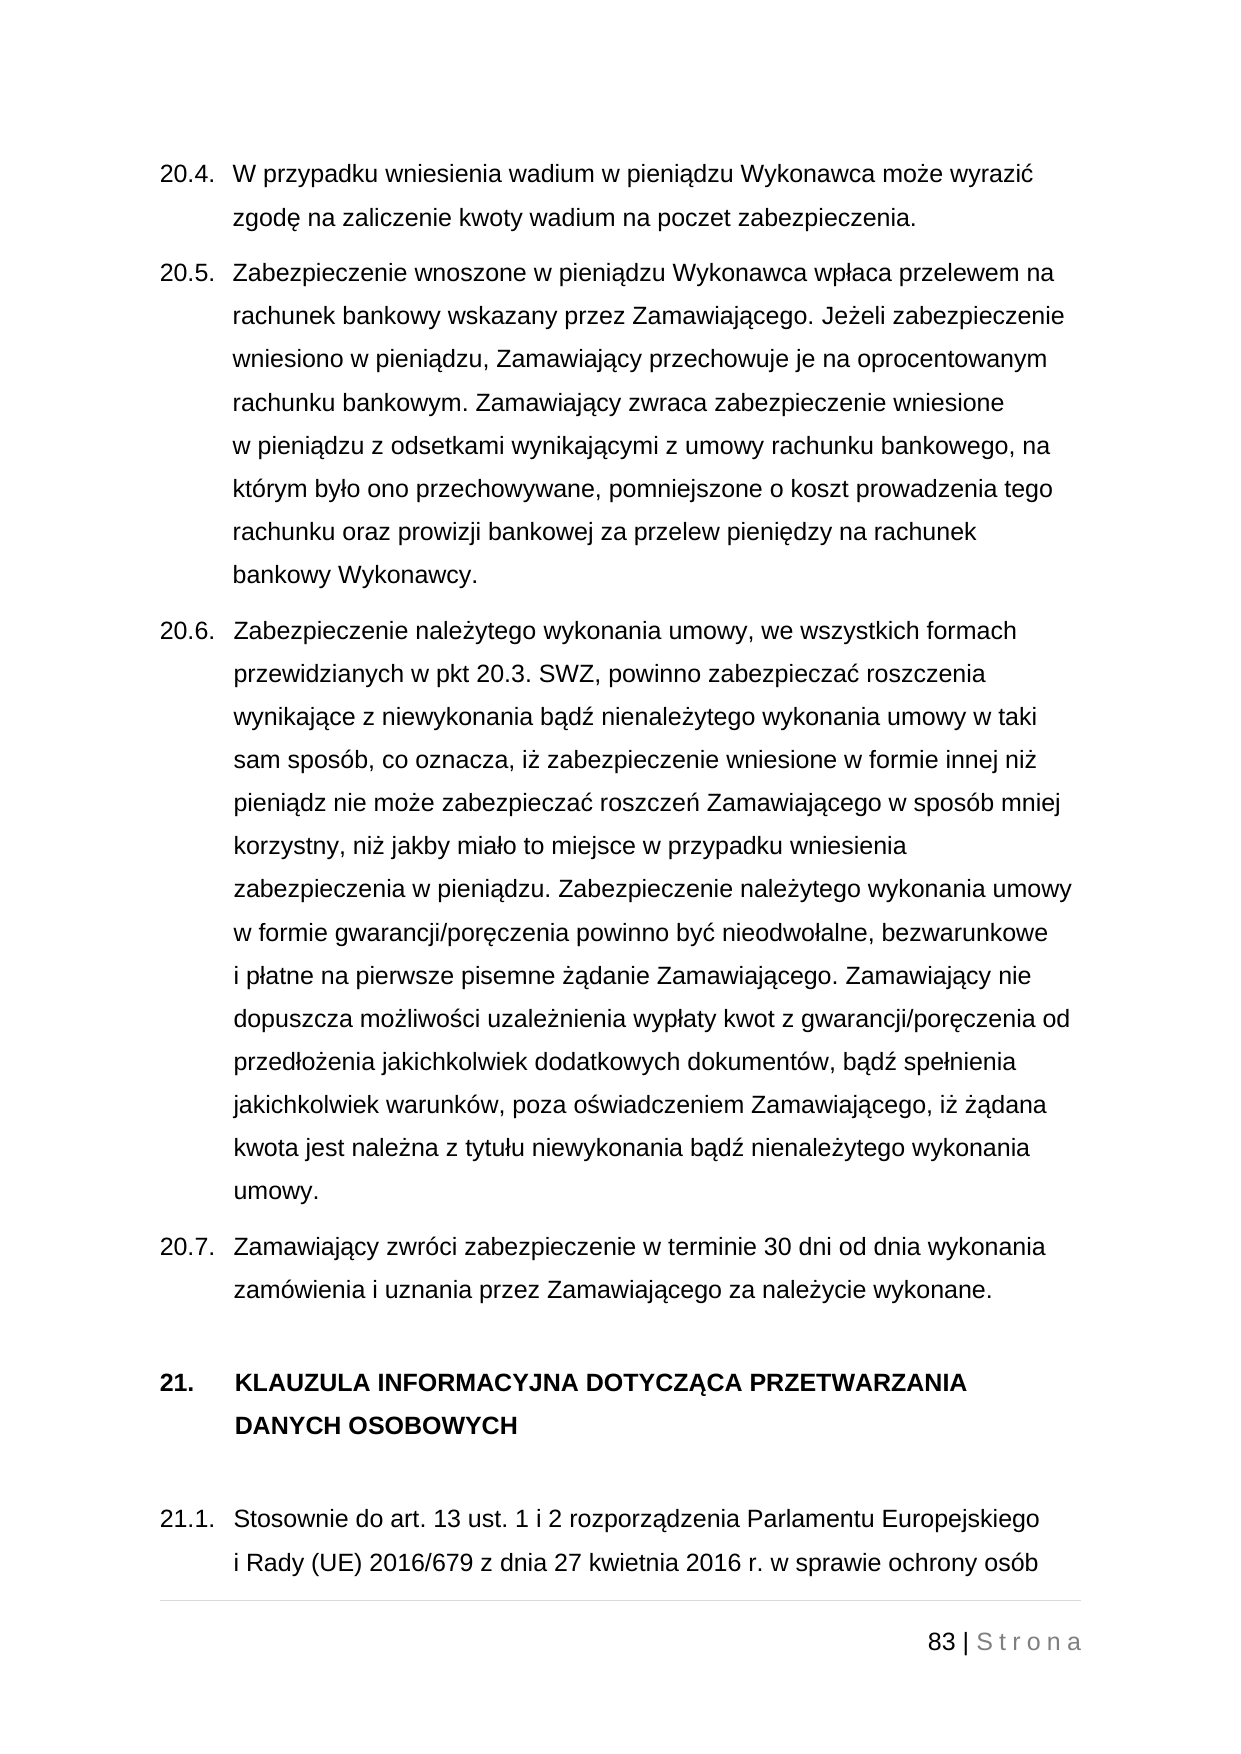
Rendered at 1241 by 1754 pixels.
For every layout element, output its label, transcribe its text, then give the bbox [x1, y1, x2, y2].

text 20.5. Zabezpieczenie wnoszone w pieniądzu Wykonawca wpłaca przelewem na rachunek bankowy wskazany przez Zamawiającego. Jeżeli zabezpieczenie wniesiono w pieniądzu, Zamawiający przechowuje je na oprocentowanym rachunku bankowym. Zamawiający zwraca zabezpieczenie wniesione w pieniądzu z odsetkami wynikającymi z umowy rachunku bankowego, na którym było ono przechowywane, pomniejszone o koszt prowadzenia tego rachunku oraz prowizji bankowej za przelew pieniędzy na rachunek bankowy Wykonawcy. [159, 258, 1081, 589]
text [159, 1504, 1081, 1576]
subtitle KLAUZULA INFORMACYJNA DOTYCZĄCA PRZETWARZANIA DANYCH OSOBOWYCH [159, 1368, 1081, 1440]
text 20.7. Zamawiający zwróci zabezpieczenie w terminie 30 dni od dnia wykonania zamówienia i uznania przez Zamawiającego za należycie wykonane. [159, 1232, 1081, 1304]
text 20.6. Zabezpieczenie należytego wykonania umowy, we wszystkich formach przewidzianych w pkt 20.3. SWZ, powinno zabezpieczać roszczenia wynikające z niewykonania bądź nienależytego wykonania umowy w taki sam sposób, co oznacza, iż zabezpieczenie wniesione w formie innej niż pieniądz nie może zabezpieczać roszczeń Zamawiającego w sposób mniej korzystny, niż jakby miało to miejsce w przypadku wniesienia zabezpieczenia w pieniądzu. Zabezpieczenie należytego wykonania umowy w formie gwarancji/poręczenia powinno być nieodwołalne, bezwarunkowe i płatne na pierwsze pisemne żądanie Zamawiającego. Zamawiający nie dopuszcza możliwości uzależnienia wypłaty kwot z gwarancji/poręczenia od przedłożenia jakichkolwiek dodatkowych dokumentów, bądź spełnienia jakichkolwiek warunków, poza oświadczeniem Zamawiającego, iż żądana kwota jest należna z tytułu niewykonania bądź nienależytego wykonania umowy. [159, 616, 1081, 1205]
text 20.4. W przypadku wniesienia wadium w pieniądzu Wykonawca może wyrazić zgodę na zaliczenie kwoty wadium na poczet zabezpieczenia. [159, 159, 1081, 231]
